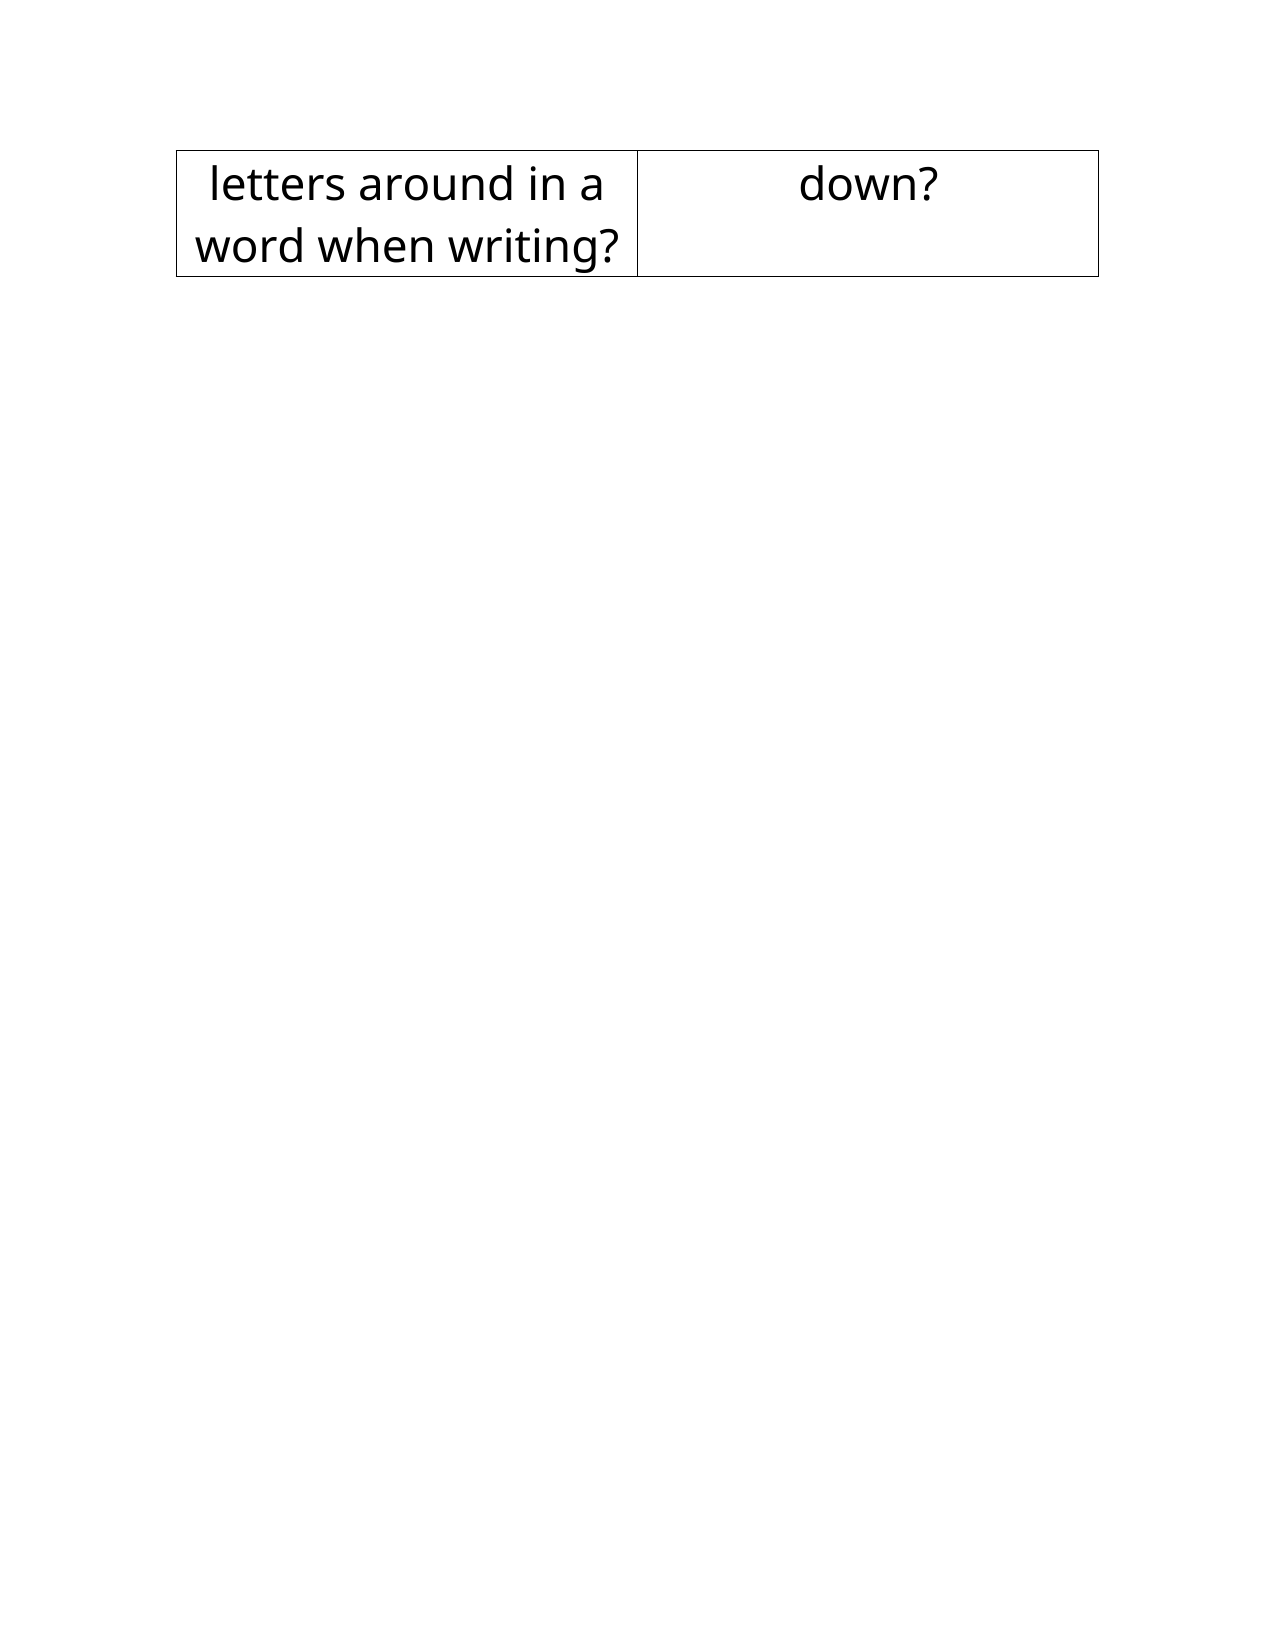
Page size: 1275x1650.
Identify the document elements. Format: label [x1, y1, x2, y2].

table_cell [177, 151, 637, 276]
table_cell [638, 151, 1098, 276]
